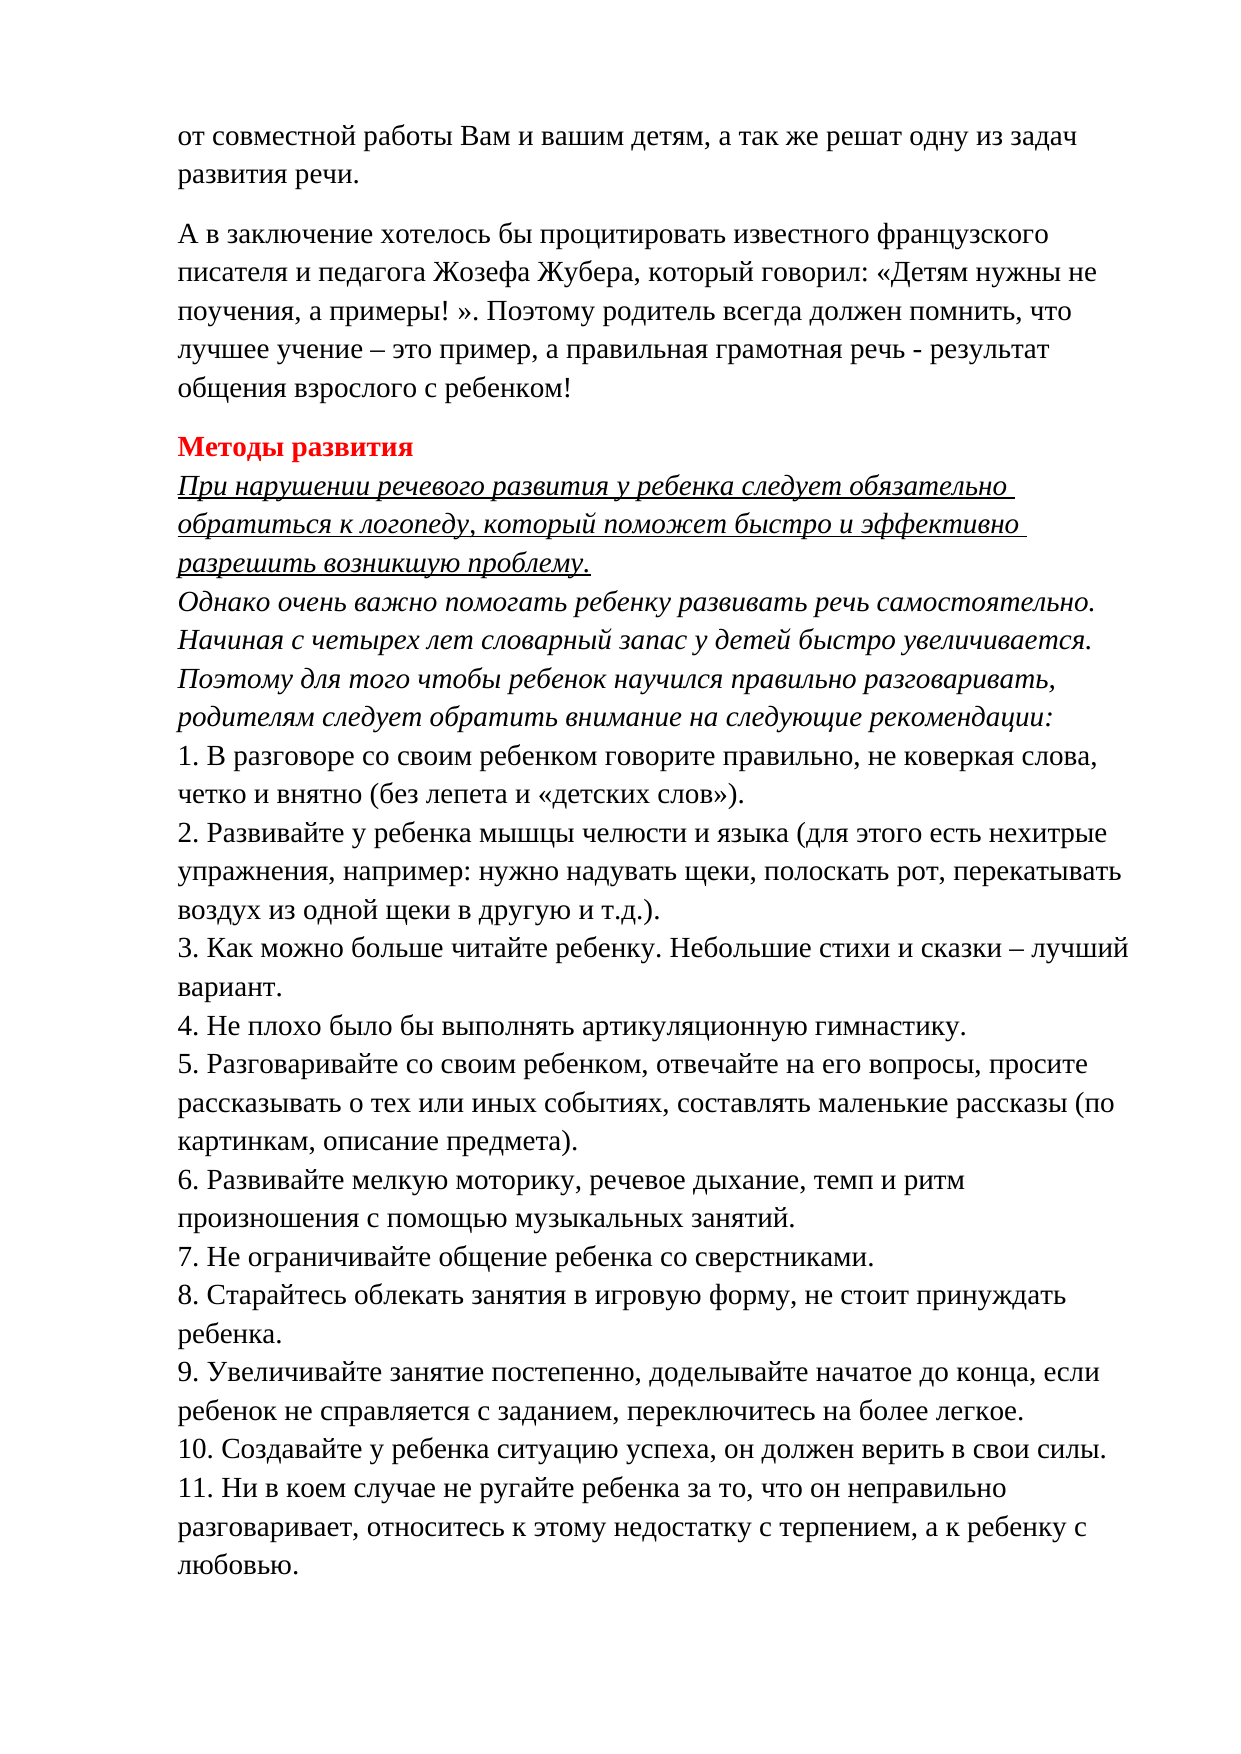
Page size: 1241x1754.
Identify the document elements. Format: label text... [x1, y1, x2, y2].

text Методы развития При нарушении речевого развития у ребенка следует обязательно обратиться к логопеду, который поможет быстро и эффективно разрешить возникшую проблему. Однако очень важно помогать ребенку развивать речь самостоятельно. Начиная с четырех лет словарный запас у детей быстро увеличивается. Поэтому для того чтобы ребенок научился правильно разговаривать, родителям следует обратить внимание на следующие рекомендации: 1. В разговоре со своим ребенком говорите правильно, не коверкая слова, четко и внятно (без лепета и «детских слов»). 2. Развивайте у ребенка мышцы челюсти и языка (для этого есть нехитрые упражнения, например: нужно надувать щеки, полоскать рот, перекатывать воздух из одной щеки в другую и т.д.). 3. Как можно больше читайте ребенку. Небольшие стихи и сказки – лучший вариант. 4. Не плохо было бы выполнять артикуляционную гимнастику. 5. Разговаривайте со своим ребенком, отвечайте на его вопросы, просите рассказывать о тех или иных событиях, составлять маленькие рассказы (по картинкам, описание предмета). 6. Развивайте мелкую моторику, речевое дыхание, темп и ритм произношения с помощью музыкальных занятий. 7. Не ограничивайте общение ребенка со сверстниками. 8. Старайтесь облекать занятия в игровую форму, не стоит принуждать ребенка. 9. Увеличивайте занятие постепенно, доделывайте начатое до конца, если ребенок не справляется с заданием, переключитесь на более легкое. 10. Создавайте у ребенка ситуацию успеха, он должен верить в свои силы. 11. Ни в коем случае не ругайте ребенка за то, что он неправильно разговаривает, относитесь к этому недостатку с терпением, а к ребенку с любовью. [177, 429, 1152, 1581]
text А в заключение хотелось бы процитировать известного французского писателя и педагога Жозефа Жубера, который говорил: «Детям нужны не поучения, а примеры! ». Поэтому родитель всегда должен помнить, что лучшее учение – это пример, а правильная грамотная речь - результат общения взрослого с ребенком! [177, 216, 1152, 404]
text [177, 118, 1152, 190]
